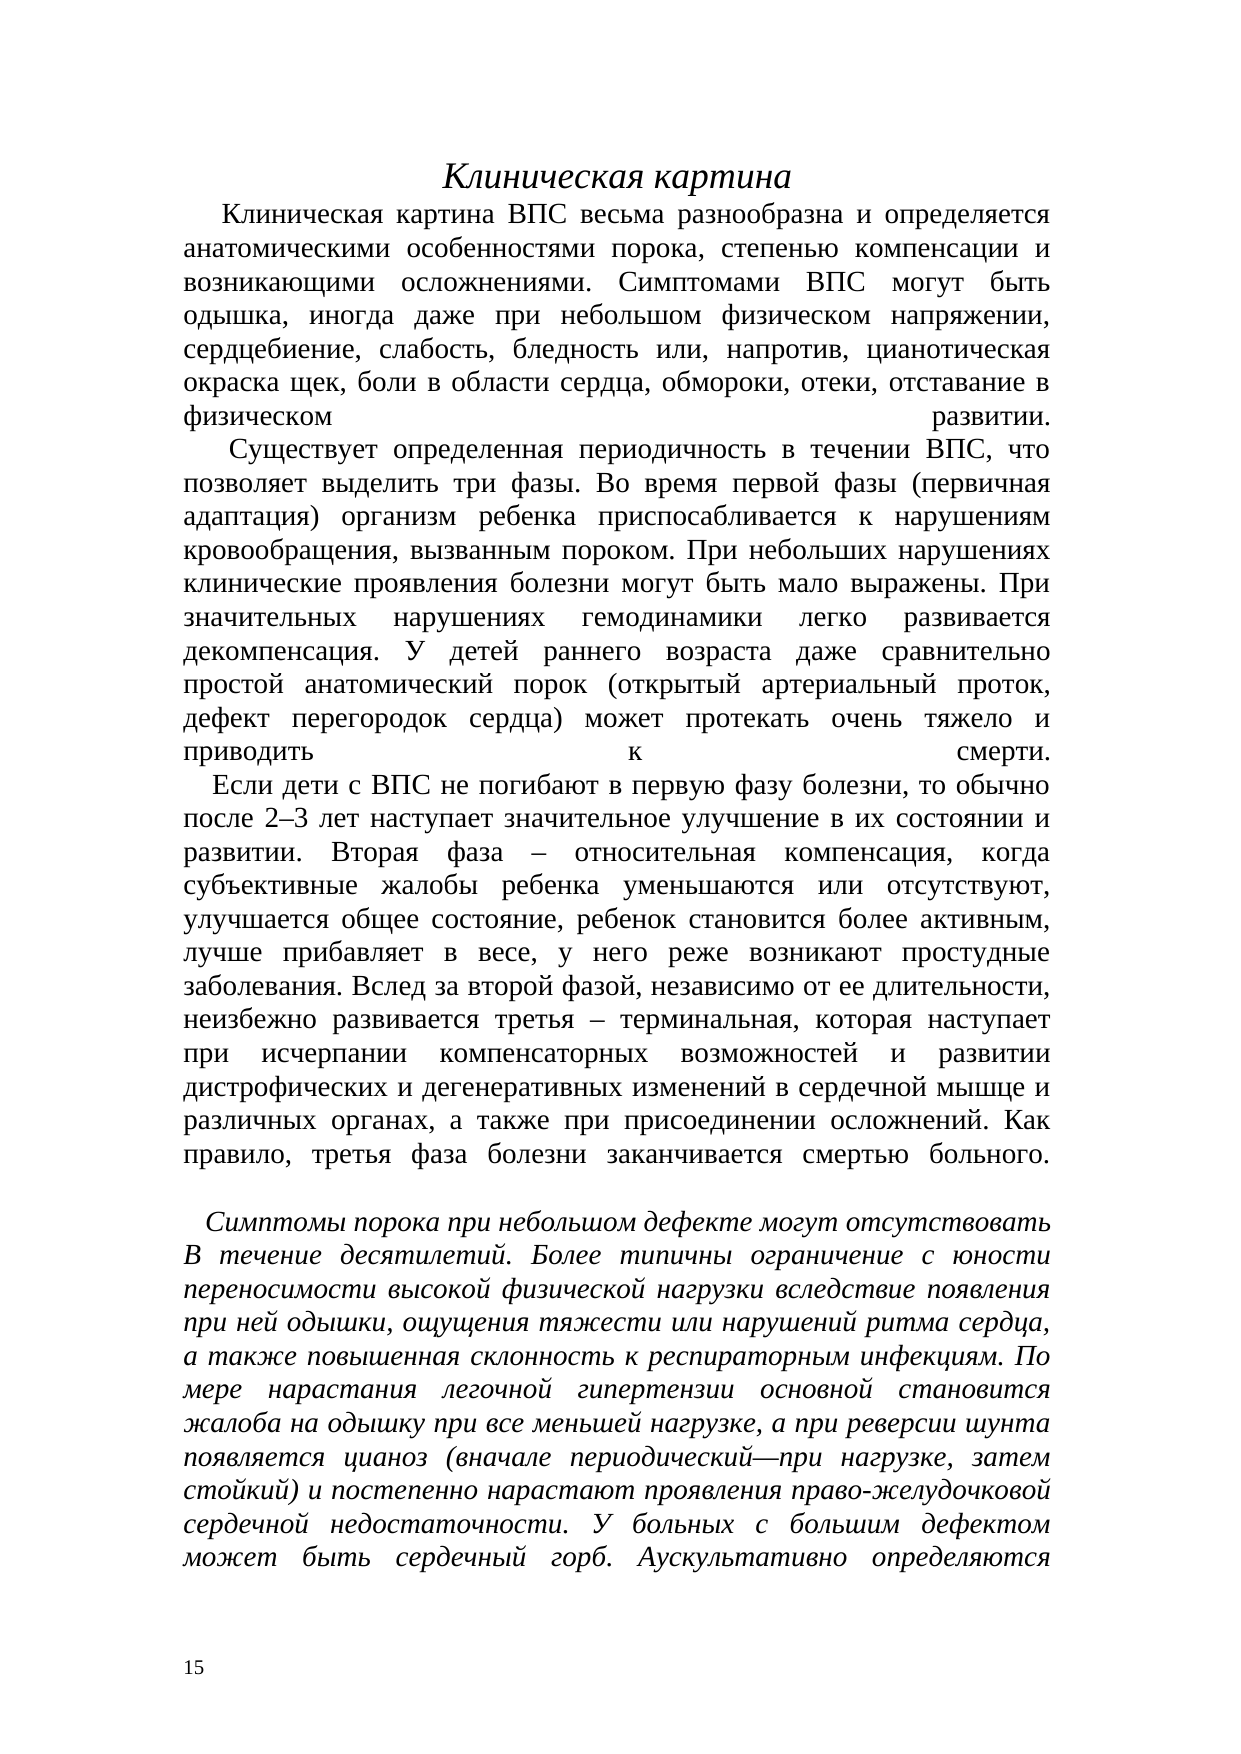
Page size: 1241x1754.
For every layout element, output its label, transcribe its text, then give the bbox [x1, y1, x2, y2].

text Клиническая картина [183, 153, 1051, 197]
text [183, 1204, 1051, 1573]
text Клиническая картина ВПС весьма разнообразна и определяется анатомическими особенностями порока, степенью компенсации и возникающими осложнениями. Симптомами ВПС могут быть одышка, иногда даже при небольшом физическом напряжении, сердцебиение, слабость, бледность или, напротив, цианотическая окраска щек, боли в области сердца, обмороки, отеки, отставание в физическом развитии. Существует определенная периодичность в течении ВПС, что позволяет выделить три фазы. Во время первой фазы (первичная адаптация) организм ребенка приспосабливается к нарушениям кровообращения, вызванным пороком. При небольших нарушениях клинические проявления болезни могут быть мало выражены. При значительных нарушениях гемодинамики легко развивается декомпенсация. У детей раннего возраста даже сравнительно простой анатомический порок (открытый артериальный проток, дефект перегородок сердца) может протекать очень тяжело и приводить к смерти. Если дети с ВПС не погибают в первую фазу болезни, то обычно после 2–3 лет наступает значительное улучшение в их состоянии и развитии. Вторая фаза – относительная компенсация, когда субъективные жалобы ребенка уменьшаются или отсутствуют, улучшается общее состояние, ребенок становится более активным, лучше прибавляет в весе, у него реже возникают простудные заболевания. Вслед за второй фазой, независимо от ее длительности, неизбежно развивается третья – терминальная, которая наступает при исчерпании компенсаторных возможностей и развитии дистрофических и дегенеративных изменений в сердечной мышце и различных органах, а также при присоединении осложнений. Как правило, третья фаза болезни заканчивается смертью больного. [183, 197, 1051, 1193]
